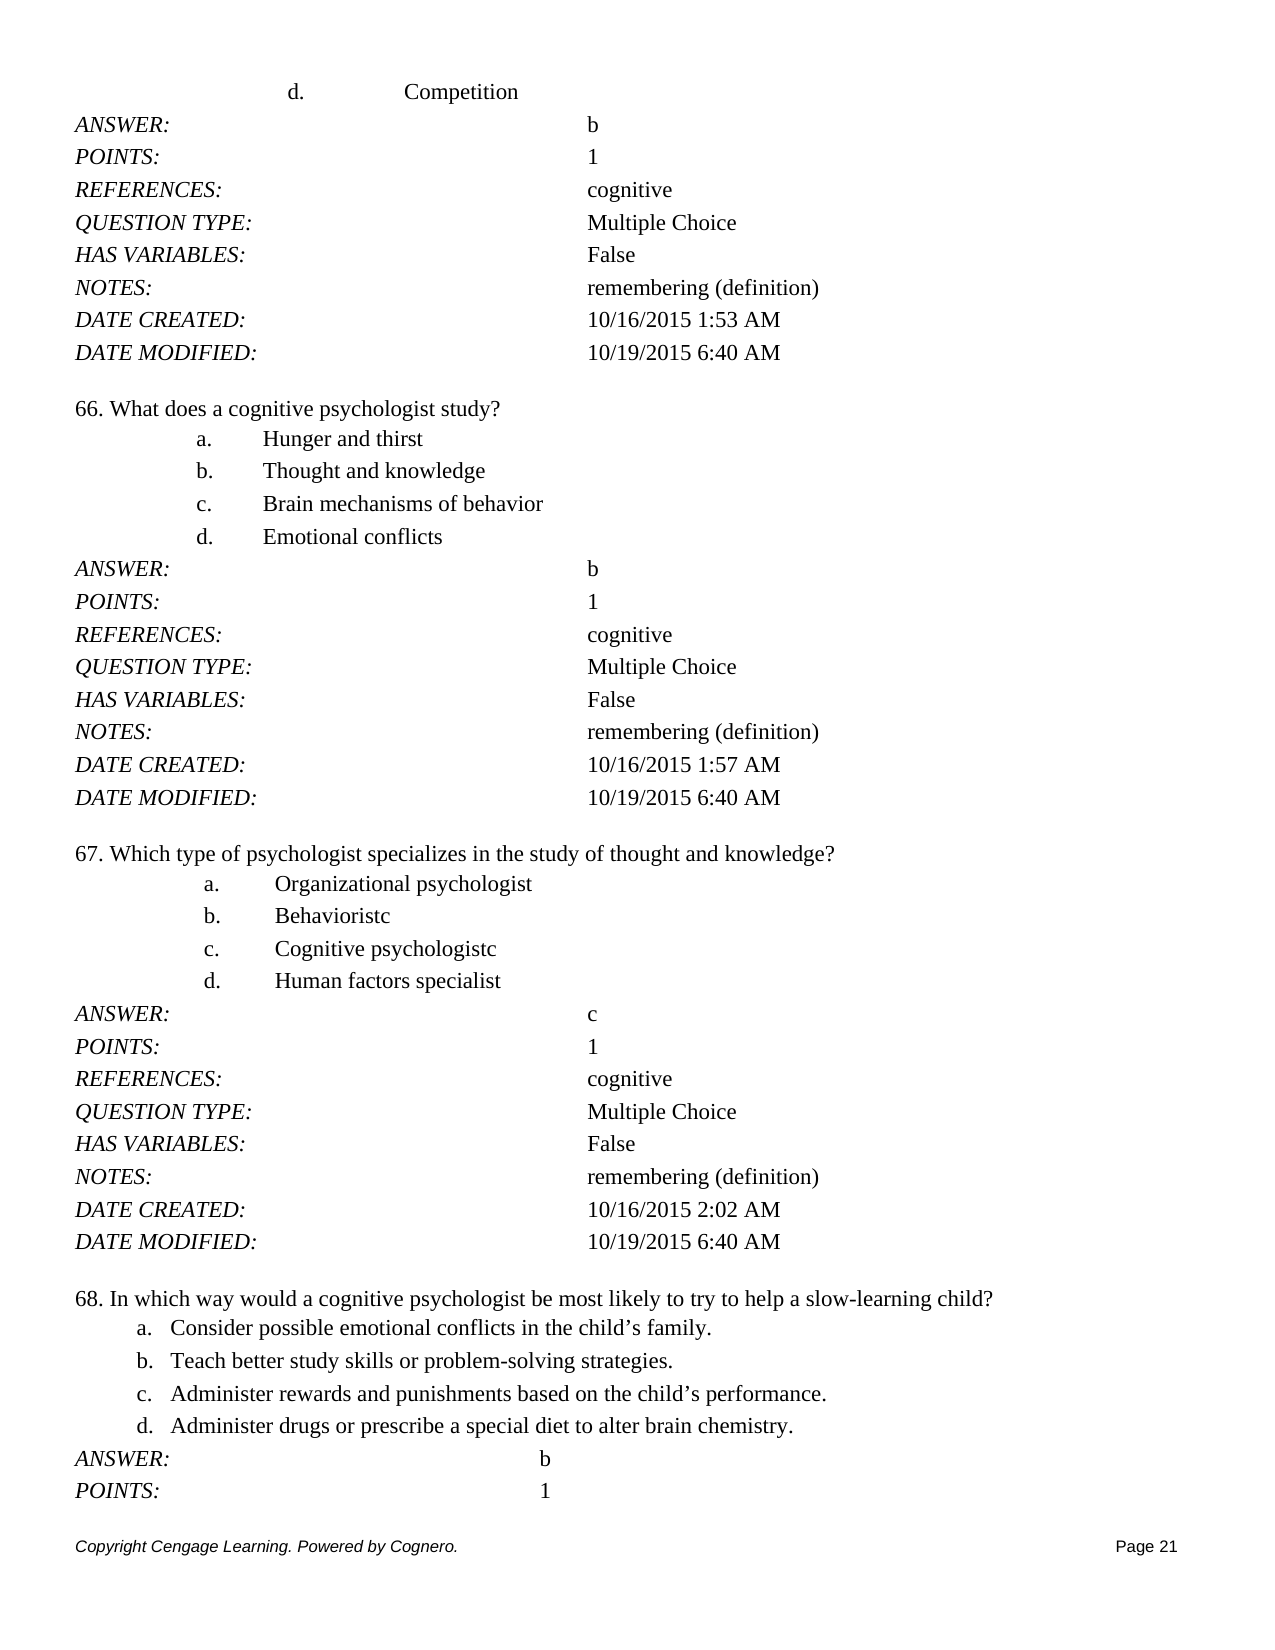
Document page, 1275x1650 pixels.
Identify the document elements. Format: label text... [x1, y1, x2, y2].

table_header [75, 1285, 1200, 1507]
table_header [75, 75, 1200, 368]
table_header 66. ​What does a cognitive psychologist study? [75, 396, 1200, 813]
table_header 67. ​Which type of psychologist specializes in the study of thought and knowledge? [75, 840, 1200, 1258]
